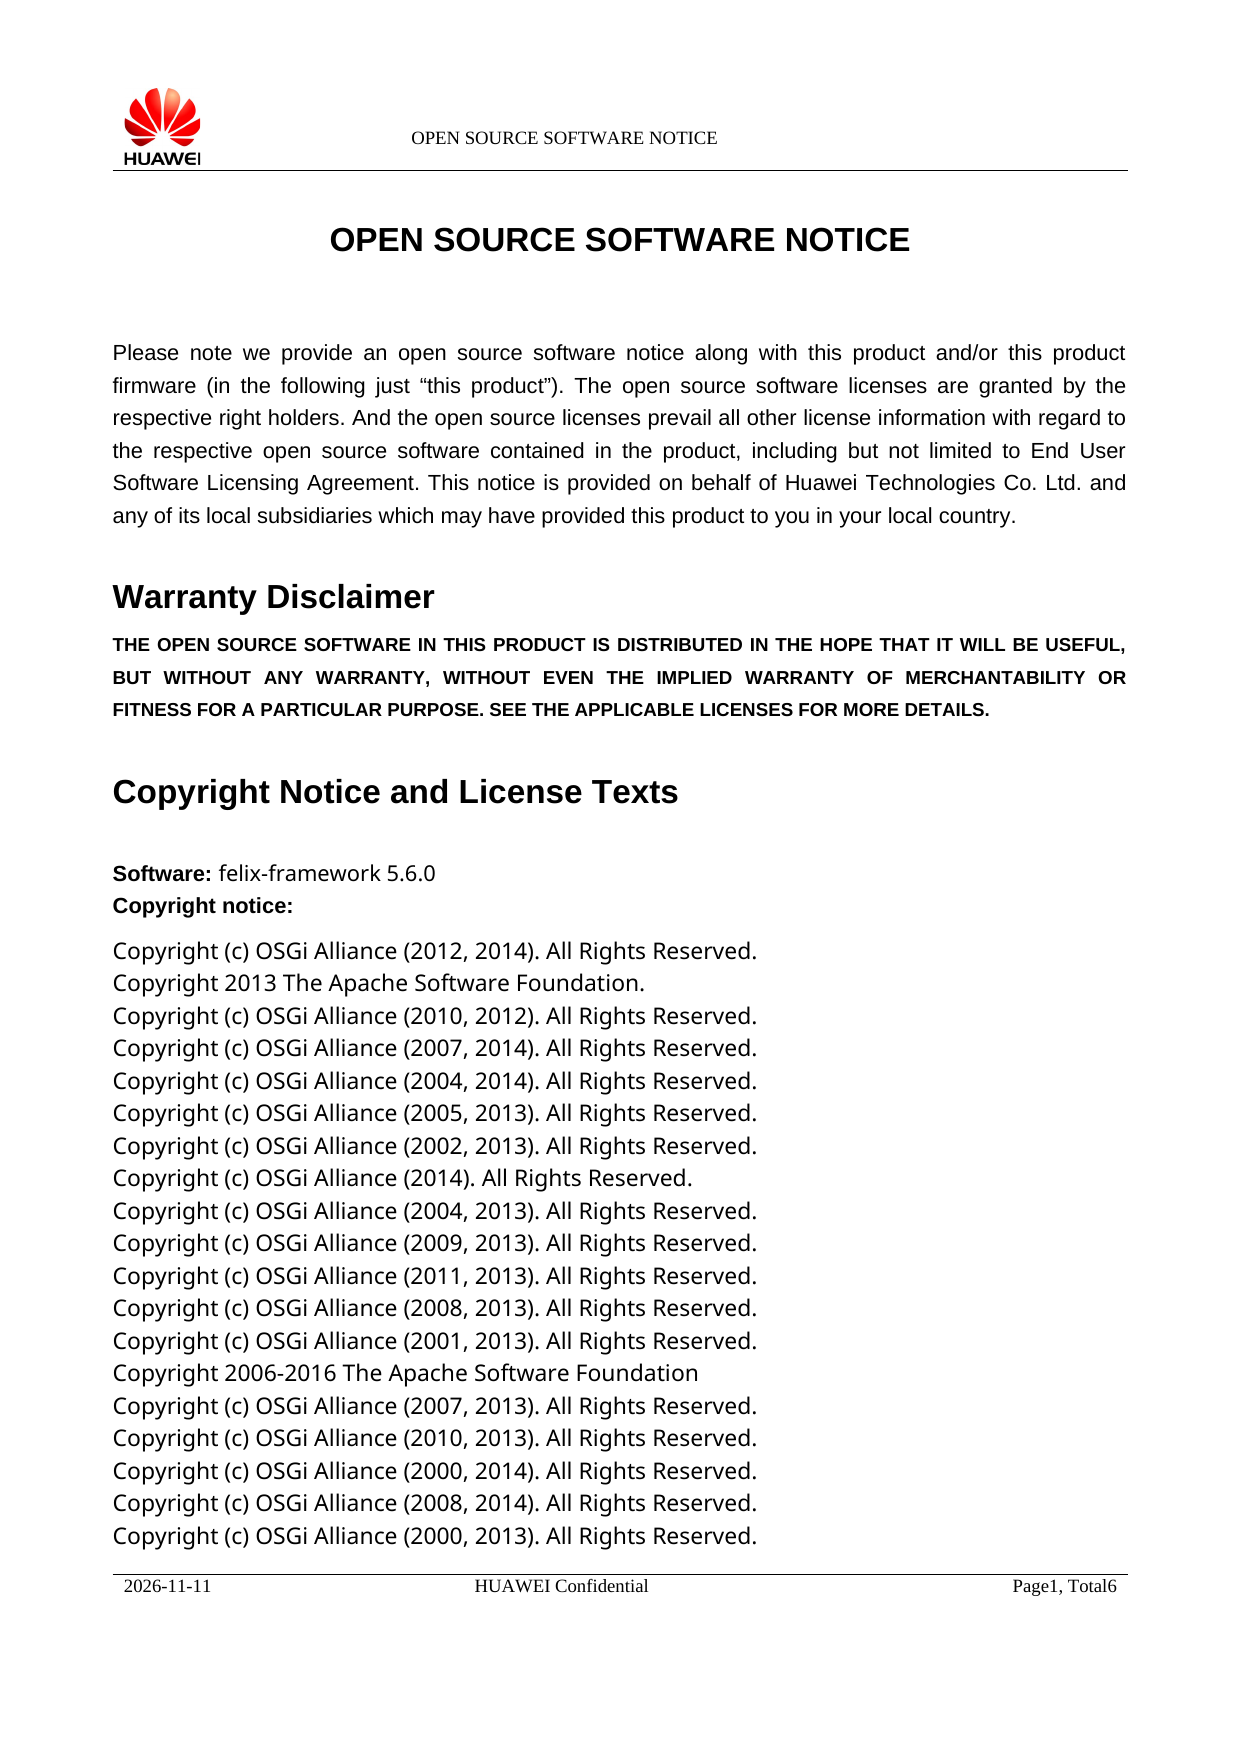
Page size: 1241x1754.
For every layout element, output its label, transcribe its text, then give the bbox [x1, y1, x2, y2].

text The open source software in this product is distributed in the hope that it will be useful, but WITHOUT ANY WARRANTY, without even the implied warranty of MERCHANTABILITY or FITNESS FOR A PARTICULAR PURPOSE. See the applicable licenses for more details. [112, 629, 1128, 726]
picture [124, 88, 201, 165]
text Please note we provide an open source software notice along with this product and/or this product firmware (in the following just “this product”). The open source software licenses are granted by the respective right holders. And the open source licenses prevail all other license information with regard to the respective open source software contained in the product, including but not limited to End User Software Licensing Agreement. This notice is provided on behalf of Huawei Technologies Co. Ltd. and any of its local subsidiaries which may have provided this product to you in your local country. [112, 336, 1128, 531]
text Warranty Disclaimer [112, 564, 1128, 629]
title Software: felix-framework 5.6.0 [112, 856, 1128, 889]
text Copyright Notice and License Texts [112, 759, 1128, 824]
text OPEN SOURCE SOFTWARE NOTICE [112, 206, 1128, 271]
text Copyright notice: [112, 889, 1128, 921]
